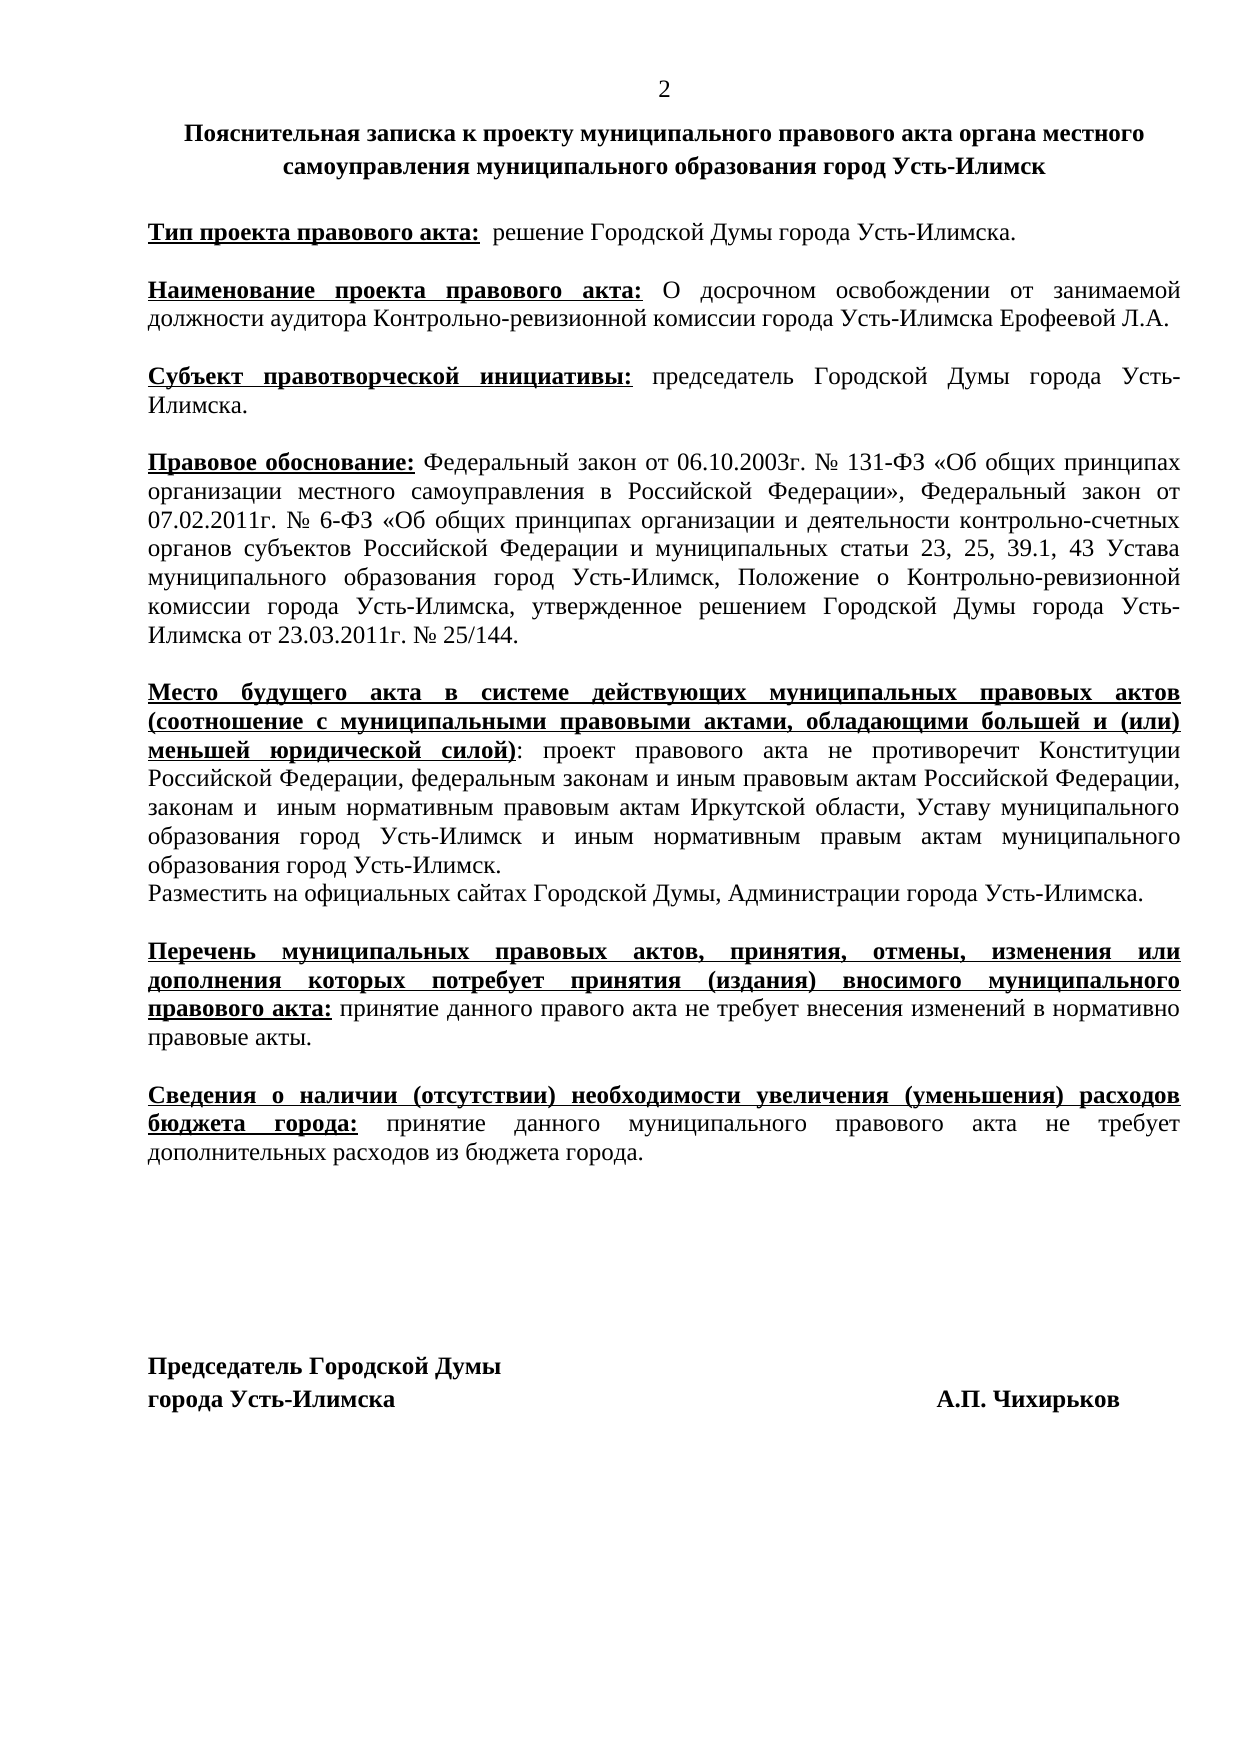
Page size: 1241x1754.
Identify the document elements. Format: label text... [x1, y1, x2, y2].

text Тип проекта правового акта: решение Городской Думы города Усть-Илимска. [148, 217, 1181, 246]
text Разместить на официальных сайтах Городской Думы, Администрации города Усть-Илимска. [148, 878, 1181, 907]
text Сведения о наличии (отсутствии) необходимости увеличения (уменьшения) расходов бюджета города: принятие данного муниципального правового акта не требует дополнительных расходов из бюджета города. [148, 1106, 1181, 1166]
text города Усть-Илимска А.П. Чихирьков [148, 1384, 1181, 1413]
text Перечень муниципальных правовых актов, принятия, отмены, изменения или дополнения которых потребует принятия (издания) вносимого муниципального правового акта: принятие данного правого акта не требует внесения изменений в нормативно правовые акты. [148, 962, 1181, 990]
text Правовое обоснование: Федеральный закон от 06.10.2003г. № 131-ФЗ «Об общих принципах организации местного самоуправления в Российской Федерации», Федеральный закон от 07.02.2011г. № 6-ФЗ «Об общих принципах организации и деятельности контрольно-счетных органов субъектов Российской Федерации и муниципальных статьи 23, 25, 39.1, 43 Устава муниципального образования город Усть-Илимск, Положение о Контрольно-ревизионной комиссии города Усть-Илимска, утвержденное решением Городской Думы города Усть-Илимска от 23.03.2011г. № 25/144. [148, 447, 1181, 648]
text Перечень муниципальных правовых актов, принятия, отмены, изменения или дополнения которых потребует принятия (издания) вносимого муниципального правового акта: принятие данного правого акта не требует внесения изменений в нормативно правовые акты. [148, 991, 1181, 1051]
text Субъект правотворческой инициативы: председатель Городской Думы города Усть-Илимска. [148, 361, 1181, 418]
text Наименование проекта правового акта: О досрочном освобождении от занимаемой должности аудитора Контрольно-ревизионной комиссии города Усть-Илимска Ерофеевой Л.А. [148, 275, 1181, 332]
text Пояснительная записка к проекту муниципального правового акта органа местного самоуправления муниципального образования город Усть-Илимск [148, 118, 1181, 180]
text Место будущего акта в системе действующих муниципальных правовых актов (соотношение с муниципальными правовыми актами, обладающими большей и (или) меньшей юридической силой): проект правового акта не противоречит Конституции Российской Федерации, федеральным законам и иным правовым актам Российской Федерации, законам и иным нормативным правовым актам Иркутской области, Уставу муниципального образования город Усть-Илимск и иным нормативным правым актам муниципального образования город Усть-Илимск. [148, 732, 1181, 878]
text Сведения о наличии (отсутствии) необходимости увеличения (уменьшения) расходов бюджета города: принятие данного муниципального правового акта не требует дополнительных расходов из бюджета города. [148, 1080, 1181, 1105]
text Председатель Городской Думы [148, 1351, 1181, 1380]
text Перечень муниципальных правовых актов, принятия, отмены, изменения или дополнения которых потребует принятия (издания) вносимого муниципального правового акта: принятие данного правого акта не требует внесения изменений в нормативно правовые акты. [148, 936, 1181, 961]
